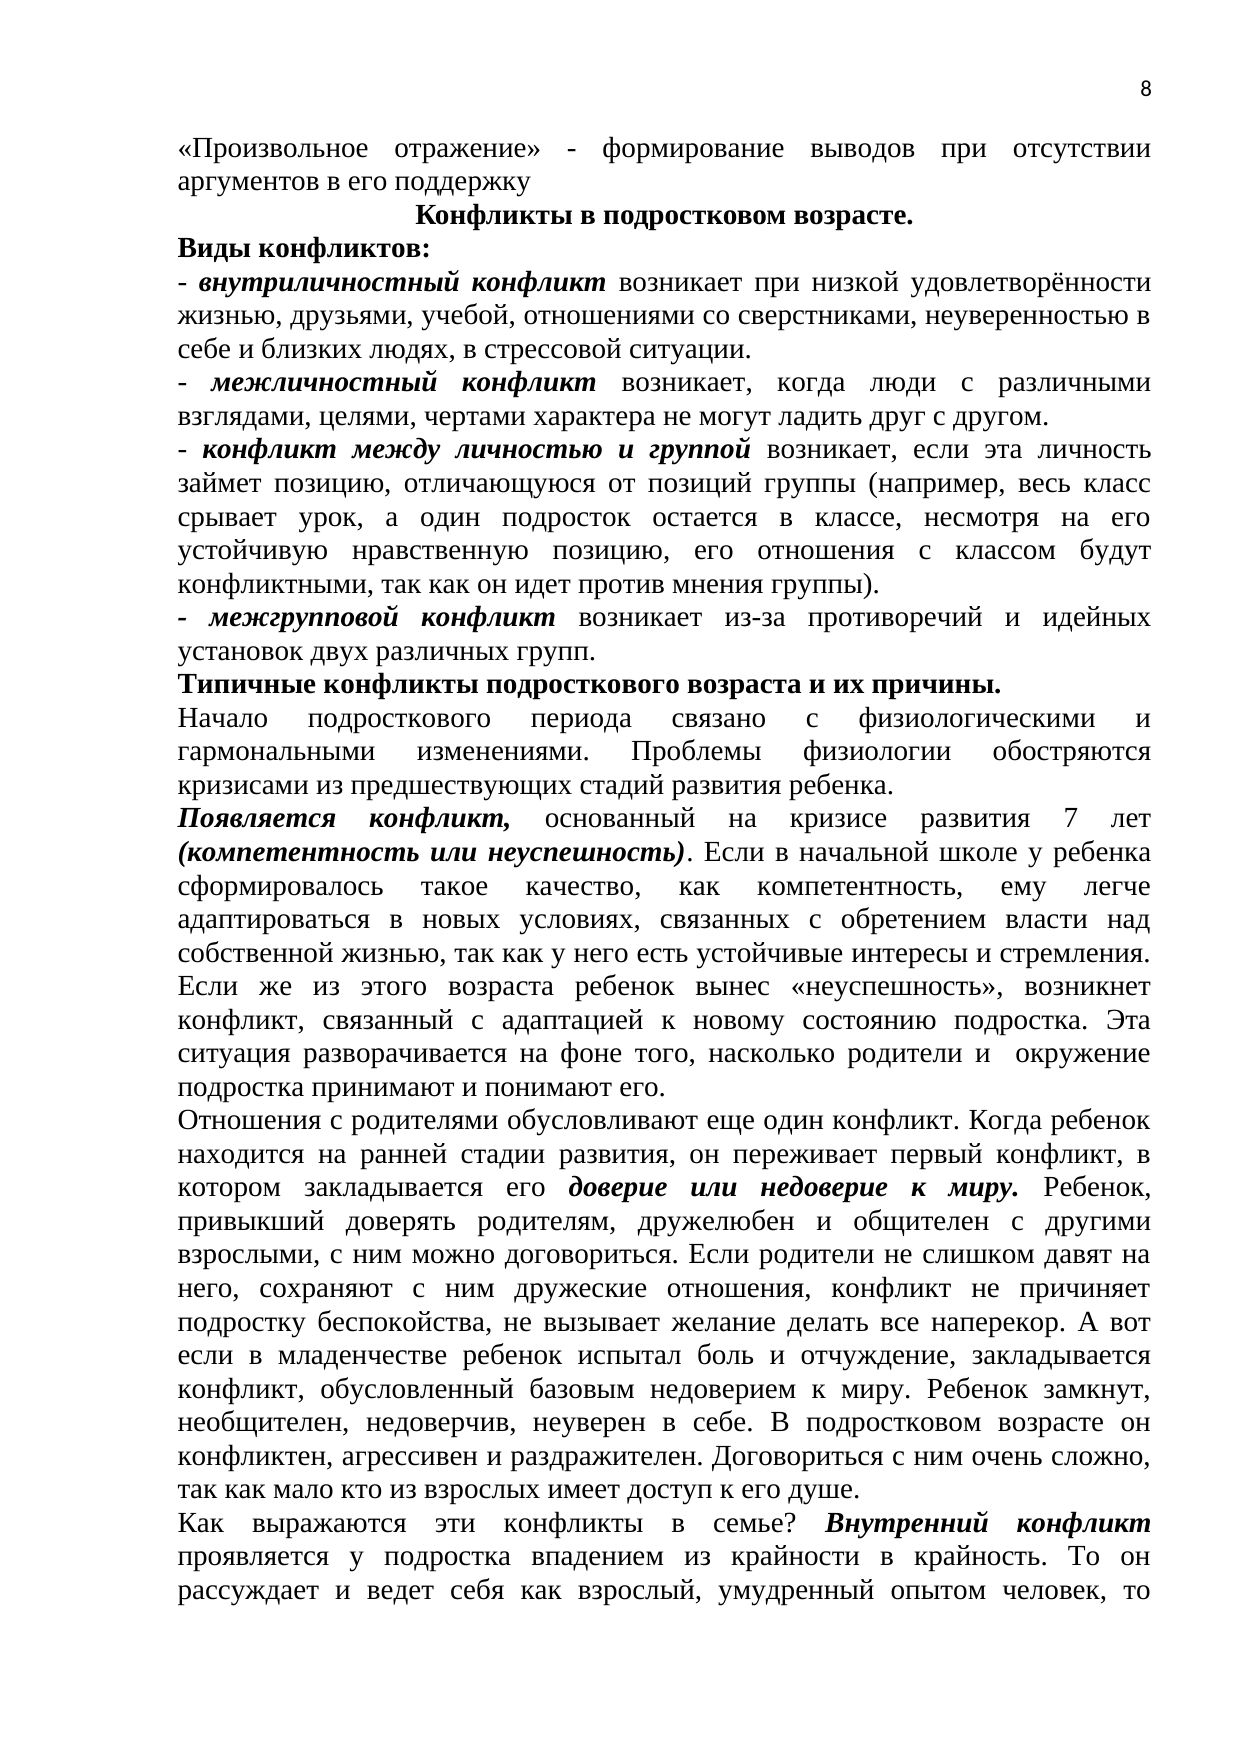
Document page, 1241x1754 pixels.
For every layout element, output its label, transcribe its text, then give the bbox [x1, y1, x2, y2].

text - межличностный конфликт возникает, когда люди с различными взглядами, целями, чертами характера не могут ладить друг с другом. [177, 364, 1152, 432]
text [177, 1505, 1152, 1606]
text «Произвольное отражение» - формирование выводов при отсутствии аргументов в его поддержку [177, 130, 1152, 197]
text Отношения с родителями обусловливают еще один конфликт. Когда ребенок находится на ранней стадии развития, он переживает первый конфликт, в котором закладывается его доверие или недоверие к миру. Ребенок, привыкший доверять родителям, дружелюбен и общителен с другими взрослыми, с ним можно договориться. Если родители не слишком давят на него, сохраняют с ним дружеские отношения, конфликт не причиняет подростку беспокойства, не вызывает желание делать все наперекор. А вот если в младенчестве ребенок испытал боль и отчуждение, закладывается конфликт, обусловленный базовым недоверием к миру. Ребенок замкнут, необщителен, недоверчив, неуверен в себе. В подростковом возрасте он конфликтен, агрессивен и раздражителен. Договориться с ним очень сложно, так как мало кто из взрослых имеет доступ к его душе. [177, 1102, 1152, 1505]
text - внутриличностный конфликт возникает при низкой удовлетворённости жизнью, друзьями, учебой, отношениями со сверстниками, неуверенностью в себе и близких людях, в стрессовой ситуации. [177, 264, 1152, 364]
text Начало подросткового периода связано с физиологическими и гармональными изменениями. Проблемы физиологии обостряются кризисами из предшествующих стадий развития ребенка. [177, 700, 1152, 801]
text Виды конфликтов: [177, 230, 1152, 264]
text - межгрупповой конфликт возникает из-за противоречий и идейных установок двух различных групп. [177, 599, 1152, 666]
text Конфликты в подростковом возрасте. [177, 197, 1152, 230]
text Появляется конфликт, основанный на кризисе развития 7 лет (компетентность или неуспешность). Если в начальной школе у ребенка сформировалось такое качество, как компетентность, ему легче адаптироваться в новых условиях, связанных с обретением власти над собственной жизнью, так как у него есть устойчивые интересы и стремления. Если же из этого возраста ребенок вынес «неуспешность», возникнет конфликт, связанный с адаптацией к новому состоянию подростка. Эта ситуация разворачивается на фоне того, насколько родители и окружение подростка принимают и понимают его. [177, 801, 1152, 1102]
text - конфликт между личностью и группой возникает, если эта личность займет позицию, отличающуюся от позиций группы (например, весь класс срывает урок, а один подросток остается в классе, несмотря на его устойчивую нравственную позицию, его отношения с классом будут конфликтными, так как он идет против мнения группы). [177, 432, 1152, 599]
text Типичные конфликты подросткового возраста и их причины. [177, 666, 1152, 700]
